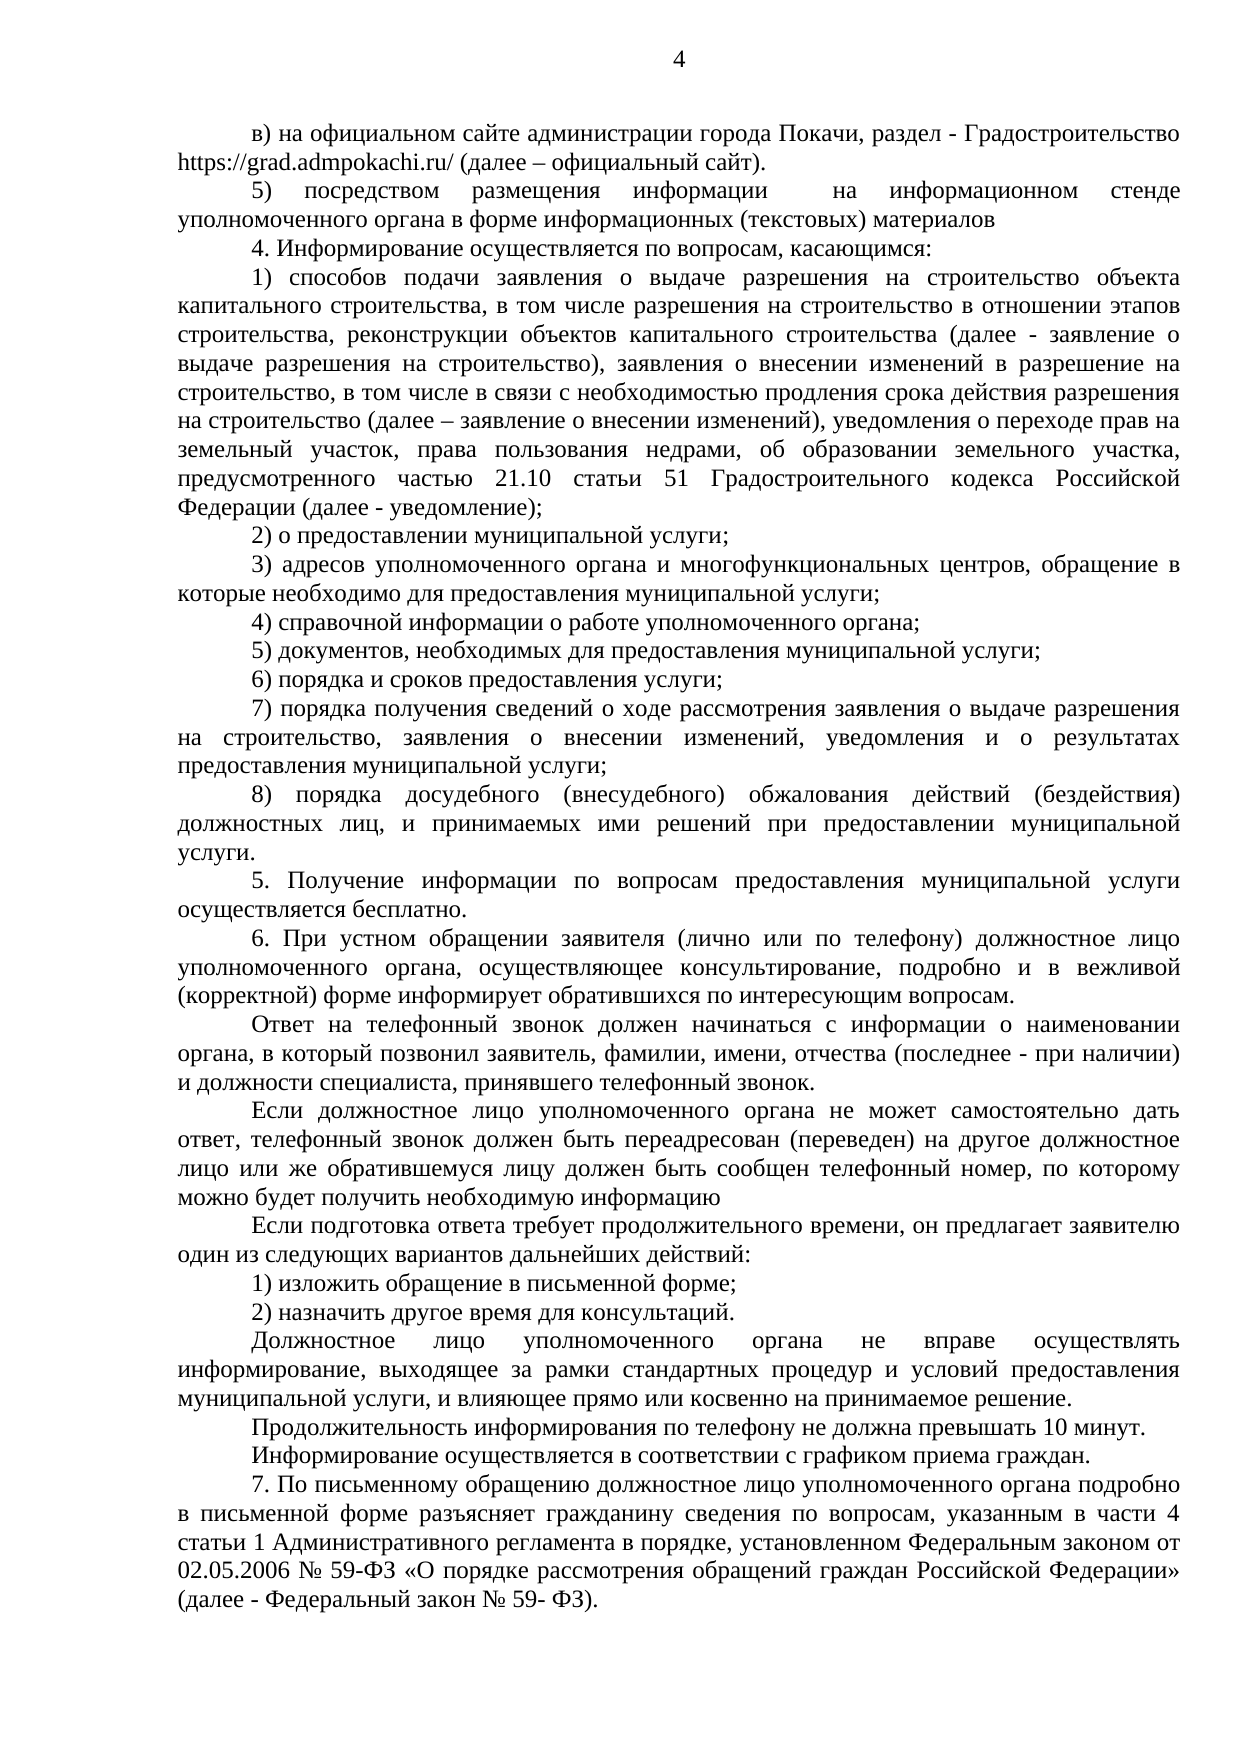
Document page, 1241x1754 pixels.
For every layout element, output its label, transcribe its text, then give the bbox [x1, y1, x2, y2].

text Если должностное лицо уполномоченного органа не может самостоятельно дать ответ, телефонный звонок должен быть переадресован (переведен) на другое должностное лицо или же обратившемуся лицу должен быть сообщен телефонный номер, по которому можно будет получить необходимую информацию [177, 1096, 1181, 1211]
text 7. По письменному обращению должностное лицо уполномоченного органа подробно в письменной форме разъясняет гражданину сведения по вопросам, указанным в части 4 статьи 1 Административного регламента в порядке, установленном Федеральным законом от 02.05.2006 № 59-ФЗ «О порядке рассмотрения обращений граждан Российской Федерации» (далее - Федеральный закон № 59- ФЗ). [177, 1469, 1181, 1613]
text 4. Информирование осуществляется по вопросам, касающимся: [177, 233, 1181, 262]
text 3) адресов уполномоченного органа и многофункциональных центров, обращение в которые необходимо для предоставления муниципальной услуги; [177, 549, 1181, 607]
text 5. Получение информации по вопросам предоставления муниципальной услуги осуществляется бесплатно. [177, 866, 1181, 923]
text в) на официальном сайте администрации города Покачи, раздел - Градостроительство https://grad.admpokachi.ru/ (далее – официальный сайт). [177, 118, 1181, 176]
text Продолжительность информирования по телефону не должна превышать 10 минут. [177, 1412, 1181, 1441]
text Если подготовка ответа требует продолжительного времени, он предлагает заявителю один из следующих вариантов дальнейших действий: [177, 1211, 1181, 1268]
text 1) способов подачи заявления о выдаче разрешения на строительство объекта капитального строительства, в том числе разрешения на строительство в отношении этапов строительства, реконструкции объектов капитального строительства (далее - заявление о выдаче разрешения на строительство), заявления о внесении изменений в разрешение на строительство, в том числе в связи с необходимостью продления срока действия разрешения на строительство (далее – заявление о внесении изменений), уведомления о переходе прав на земельный участок, права пользования недрами, об образовании земельного участка, предусмотренного частью 21.10 статьи 51 Градостроительного кодекса Российской Федерации (далее - уведомление); [177, 262, 1181, 521]
text 2) о предоставлении муниципальной услуги; [177, 521, 1181, 549]
text 6) порядка и сроков предоставления услуги; [177, 664, 1181, 693]
text 6. При устном обращении заявителя (лично или по телефону) должностное лицо уполномоченного органа, осуществляющее консультирование, подробно и в вежливой (корректной) форме информирует обратившихся по интересующим вопросам. [177, 923, 1181, 1009]
text 8) порядка досудебного (внесудебного) обжалования действий (бездействия) должностных лиц, и принимаемых ими решений при предоставлении муниципальной услуги. [177, 779, 1181, 866]
text 5) документов, необходимых для предоставления муниципальной услуги; [177, 636, 1181, 664]
text 1) изложить обращение в письменной форме; [177, 1268, 1181, 1297]
text Должностное лицо уполномоченного органа не вправе осуществлять информирование, выходящее за рамки стандартных процедур и условий предоставления муниципальной услуги, и влияющее прямо или косвенно на принимаемое решение. [177, 1326, 1181, 1412]
text Ответ на телефонный звонок должен начинаться с информации о наименовании органа, в который позвонил заявитель, фамилии, имени, отчества (последнее - при наличии) и должности специалиста, принявшего телефонный звонок. [177, 1009, 1181, 1096]
text 2) назначить другое время для консультаций. [177, 1297, 1181, 1326]
text 7) порядка получения сведений о ходе рассмотрения заявления о выдаче разрешения на строительство, заявления о внесении изменений, уведомления и о результатах предоставления муниципальной услуги; [177, 693, 1181, 779]
text Информирование осуществляется в соответствии с графиком приема граждан. [177, 1441, 1181, 1469]
text 4) справочной информации о работе уполномоченного органа; [177, 607, 1181, 636]
text 5) посредством размещения информации на информационном стенде уполномоченного органа в форме информационных (текстовых) материалов [177, 176, 1181, 233]
